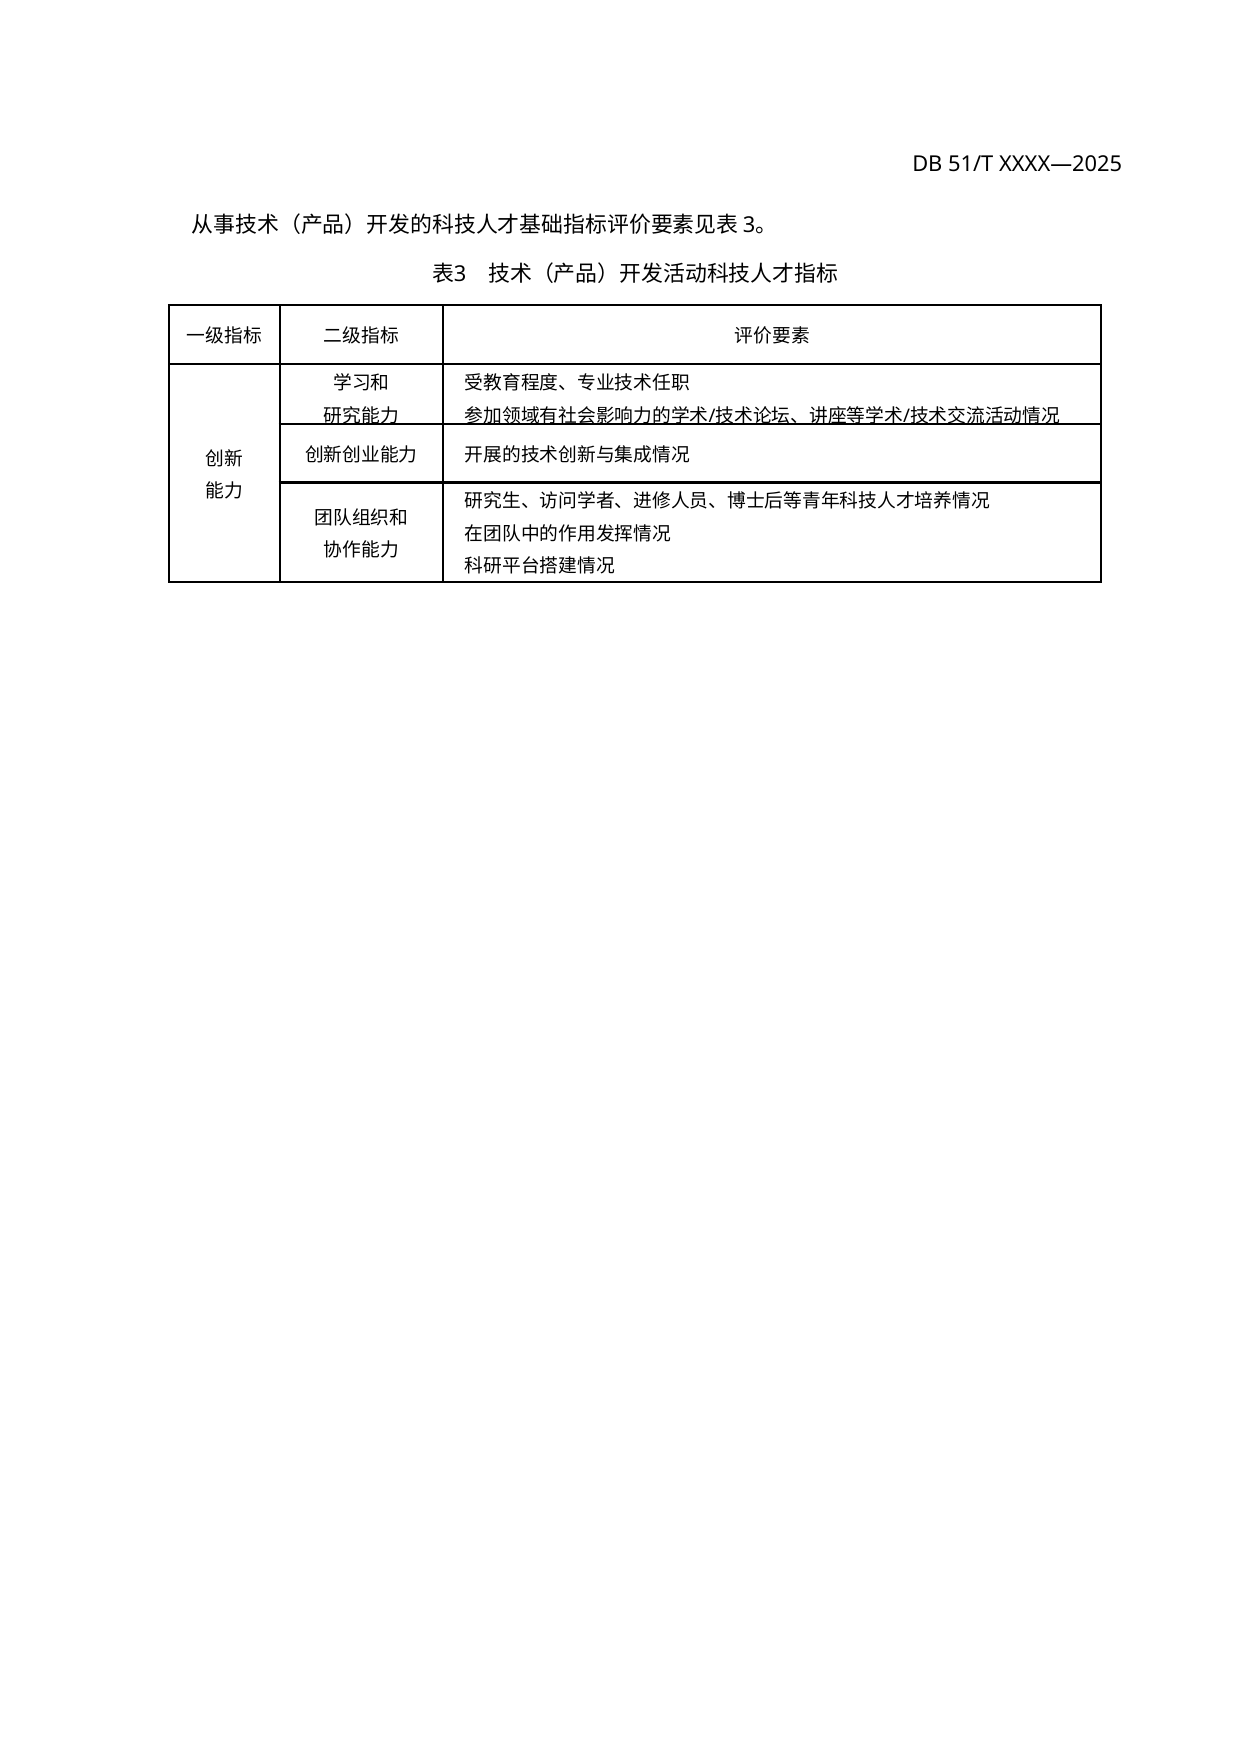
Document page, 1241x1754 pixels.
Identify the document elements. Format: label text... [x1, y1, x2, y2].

table_cell 创新 能力 [170, 365, 279, 581]
table_cell 开展的技术创新与集成情况 [444, 425, 1100, 481]
table_cell 创新创业能力 [281, 425, 442, 481]
table_cell 研究生、访问学者、进修人员、博士后等青年科技人才培养情况 在团队中的作用发挥情况 科研平台搭建情况 [444, 484, 1100, 581]
table_header 一级指标 [170, 306, 279, 363]
table_header 评价要素 [444, 306, 1100, 363]
table_header 二级指标 [281, 306, 442, 363]
text 技术（产品）开发活动科技人才指标 [148, 256, 1122, 288]
text 从事技术（产品）开发的科技人才基础指标评价要素见表3。 [148, 207, 1122, 239]
table_cell 受教育程度、专业技术任职 参加领域有社会影响力的学术/技术论坛、讲座等学术/技术交流活动情况 [444, 365, 1100, 422]
table_cell 团队组织和 协作能力 [281, 484, 442, 581]
table_cell 学习和 研究能力 [281, 365, 442, 422]
